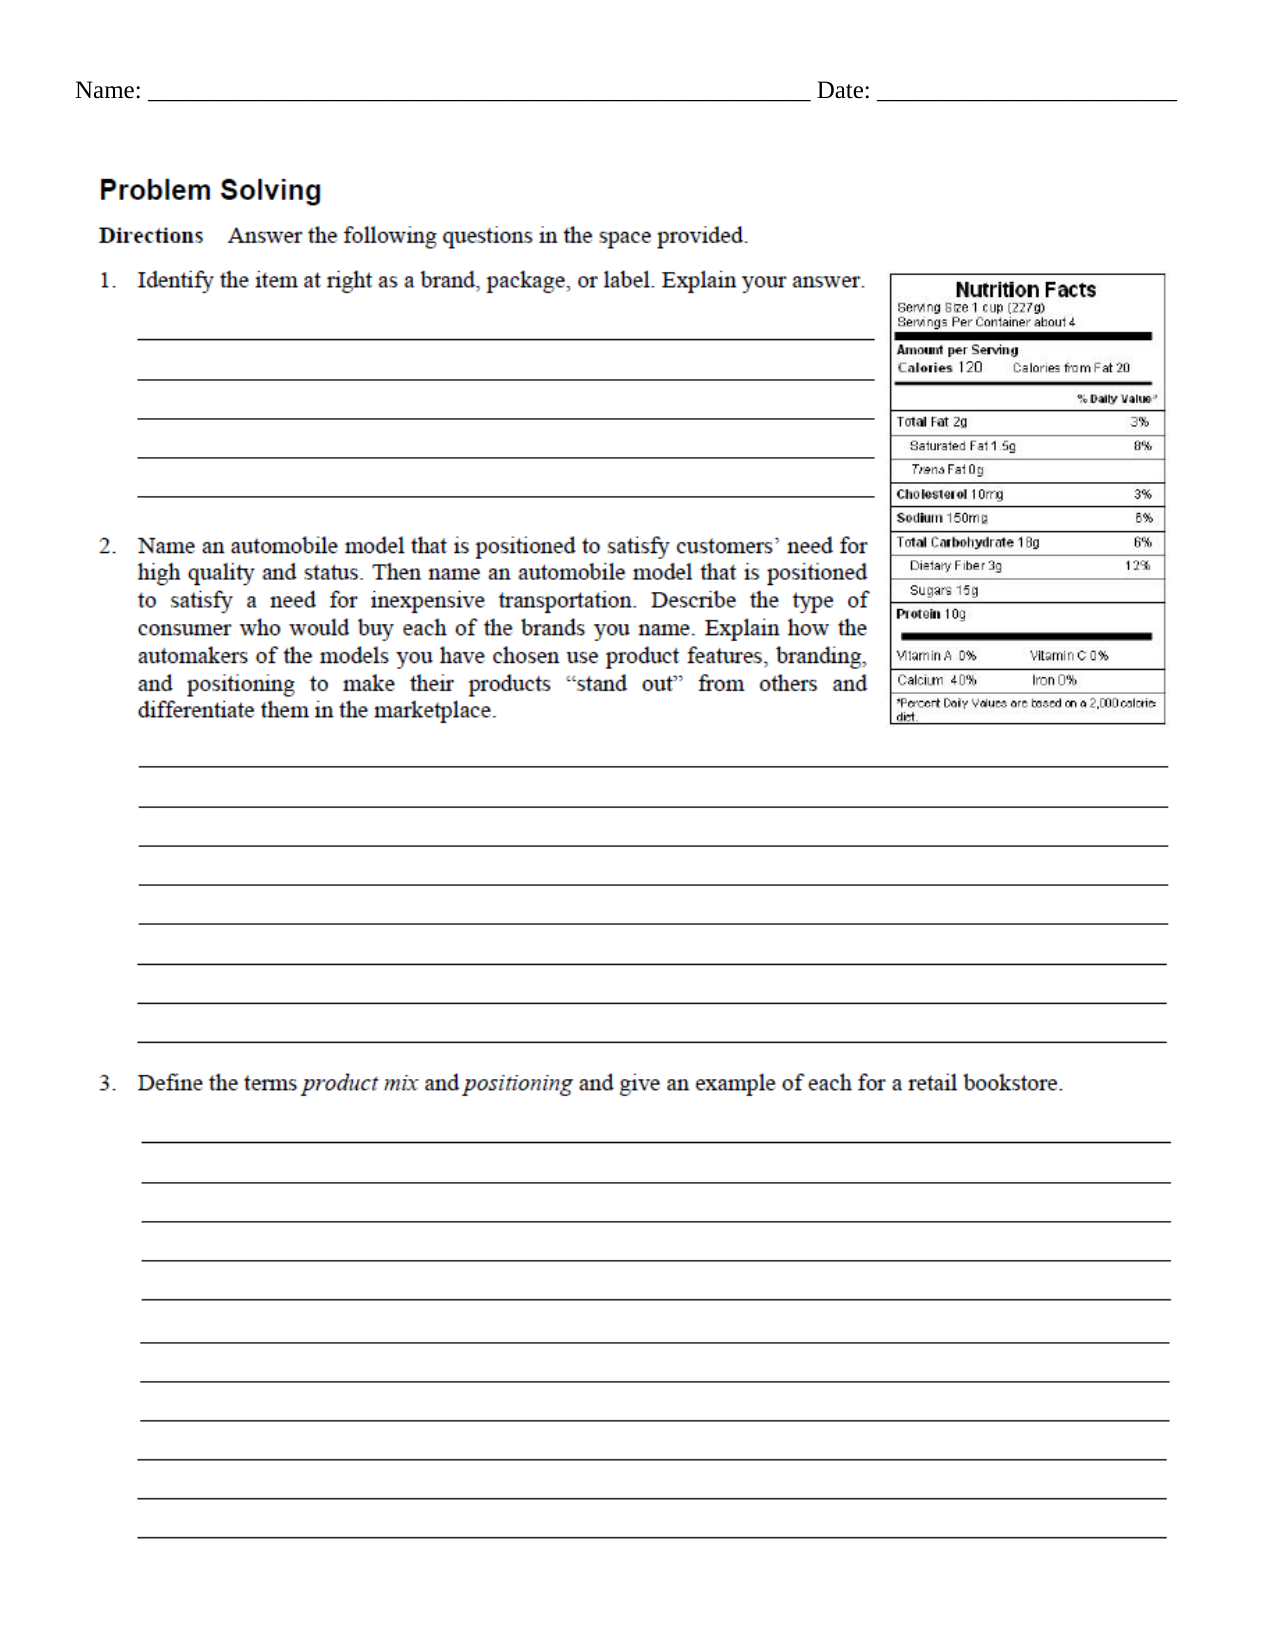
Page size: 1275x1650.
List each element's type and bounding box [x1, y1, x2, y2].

picture [75, 161, 1199, 1572]
